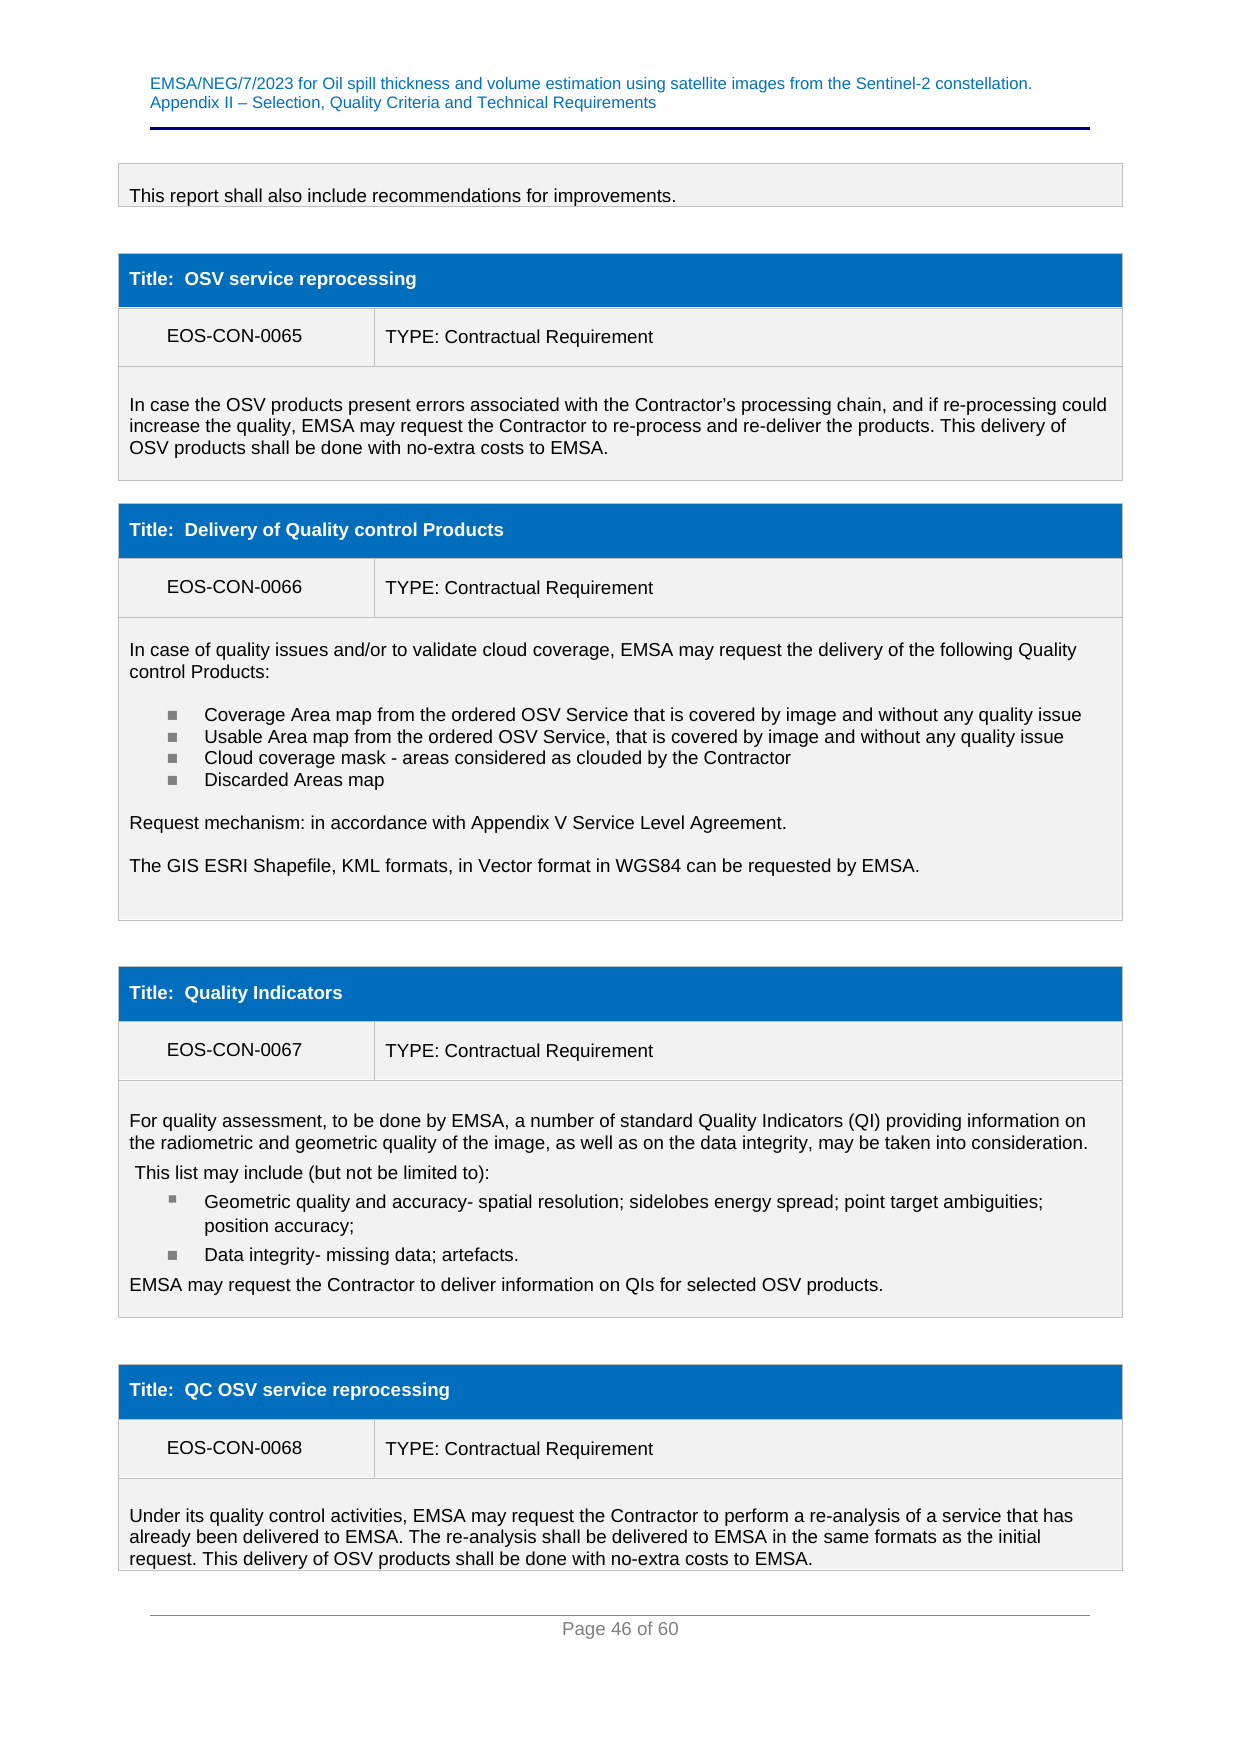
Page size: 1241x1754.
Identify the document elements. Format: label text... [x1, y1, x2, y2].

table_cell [119, 1479, 1122, 1569]
table_cell In case of quality issues and/or to validate cloud coverage, EMSA may request the delivery of the following Quality control Products: Coverage Area map from the ordered OSV Service that is covered by image and without any quality issue Usable Area map from the ordered OSV Service, that is covered by image and without any quality issue Cloud coverage mask - areas considered as clouded by the Contractor Discarded Areas map Request mechanism: in accordance with Appendix V Service Level Agreement. The GIS ESRI Shapefile, KML formats, in Vector format in WGS84 can be requested by EMSA. [119, 618, 1122, 919]
table_header Title: OSV service reprocessing [119, 254, 1122, 307]
table_cell [119, 1420, 374, 1477]
table_header Title: Quality Indicators [119, 967, 1122, 1021]
table_cell In case the OSV products present errors associated with the Contractor’s processing chain, and if re-processing could increase the quality, EMSA may request the Contractor to re-process and re-deliver the products. This delivery of OSV products shall be done with no-extra costs to EMSA. [119, 367, 1122, 480]
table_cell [119, 164, 1122, 206]
table_cell TYPE: Contractual Requirement [375, 1022, 1122, 1079]
table_cell TYPE: Contractual Requirement [375, 1420, 1122, 1477]
table_header Title: QC OSV service reprocessing [119, 1365, 1122, 1419]
table_cell TYPE: Contractual Requirement [375, 559, 1122, 617]
table_cell [119, 1022, 374, 1079]
table_cell [119, 559, 374, 617]
table_cell [119, 309, 374, 366]
table_header Title: Delivery of Quality control Products [119, 504, 1122, 558]
table_cell TYPE: Contractual Requirement [375, 309, 1122, 366]
table_cell For quality assessment, to be done by EMSA, a number of standard Quality Indicators (QI) providing information on the radiometric and geometric quality of the image, as well as on the data integrity, may be taken into consideration. This list may include (but not be limited to): Geometric quality and accuracy- spatial resolution; sidelobes energy spread; point target ambiguities; position accuracy; Data integrity- missing data; artefacts. EMSA may request the Contractor to deliver information on QIs for selected OSV products. [119, 1081, 1122, 1317]
